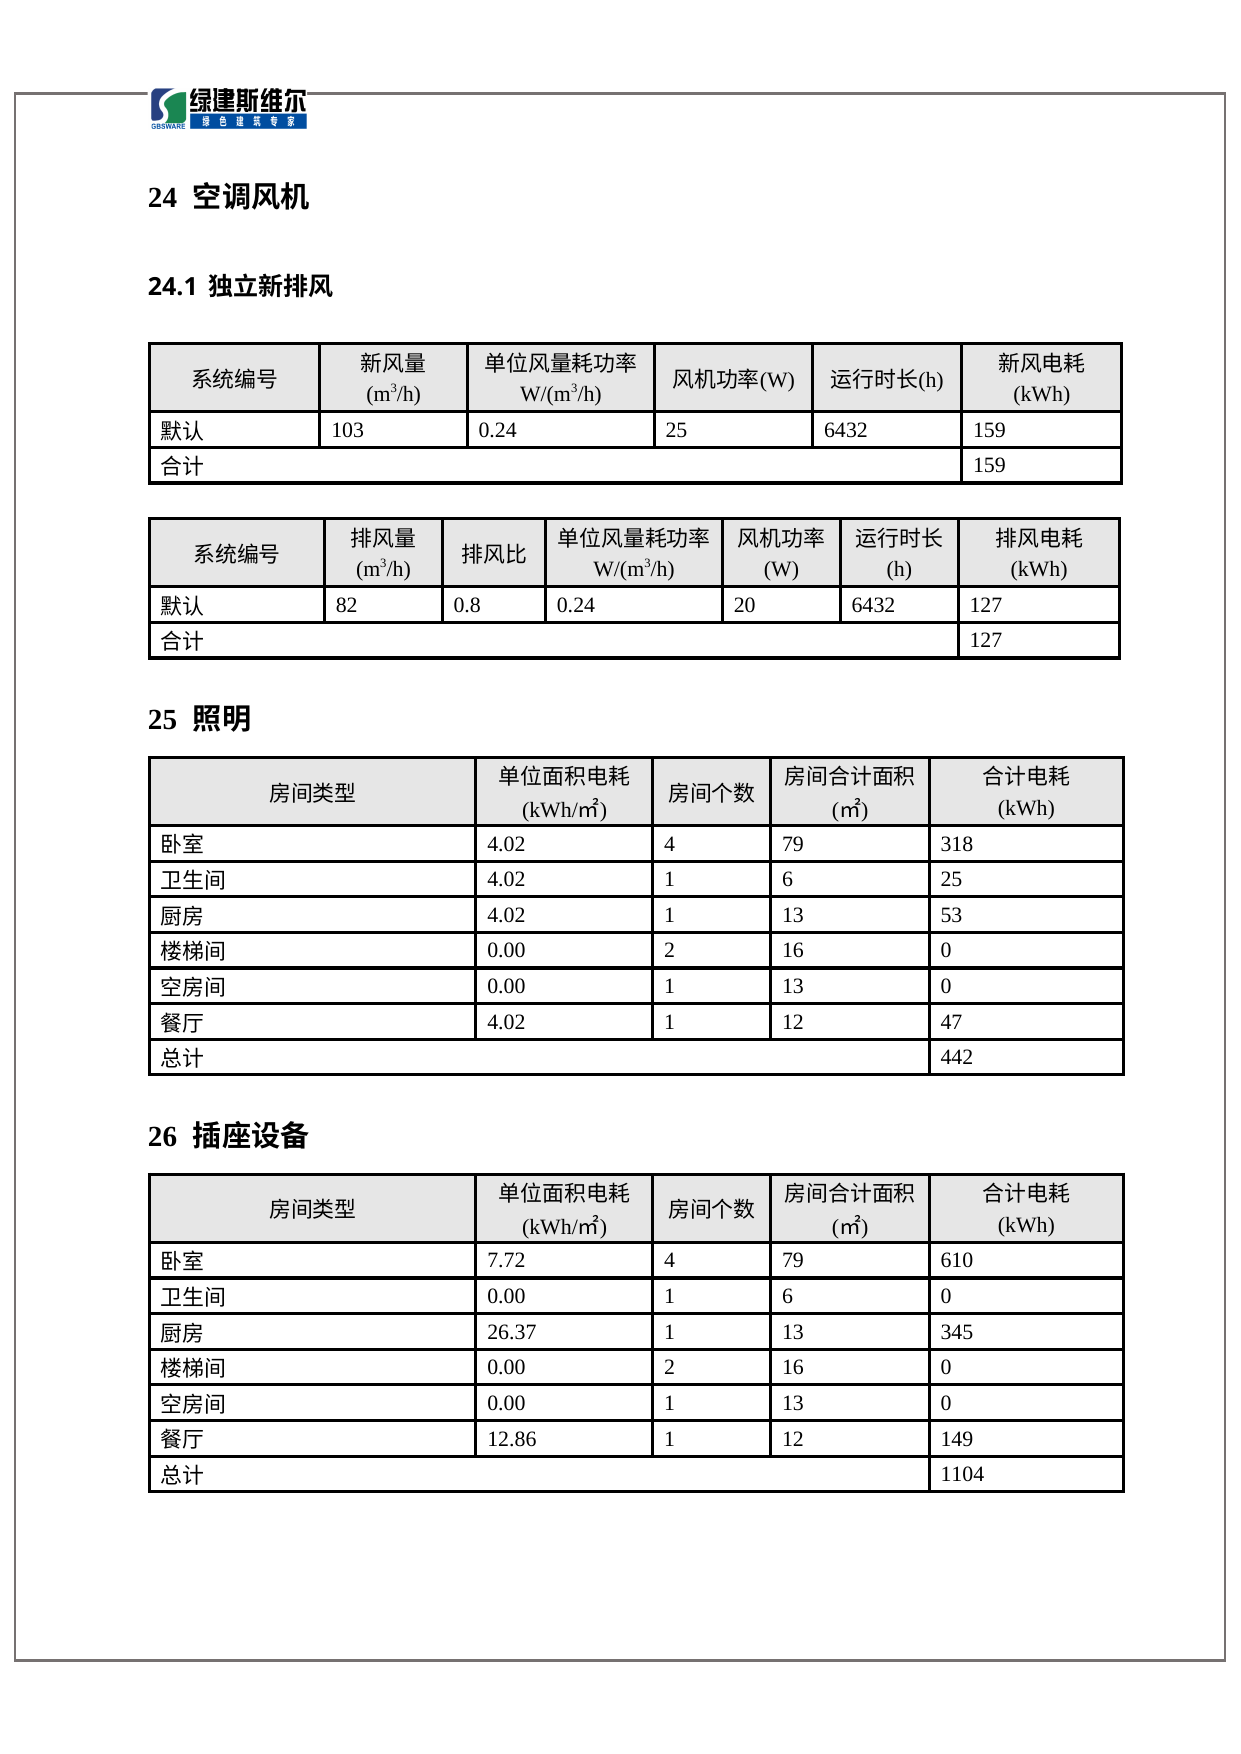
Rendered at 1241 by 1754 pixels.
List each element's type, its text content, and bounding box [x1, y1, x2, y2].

table_cell 6432 [814, 413, 960, 446]
table_header 风机功率(W) [724, 520, 839, 585]
table_cell 26.37 [477, 1315, 651, 1348]
table_cell 卧室 [151, 1244, 474, 1276]
table_cell 合计 [151, 449, 960, 481]
table_cell 厨房 [151, 898, 474, 931]
table_cell 4 [654, 827, 769, 859]
table_cell 13 [772, 1386, 928, 1419]
table_cell 20 [724, 588, 839, 621]
table_cell 0.00 [477, 1351, 651, 1383]
table_cell 4 [654, 1244, 769, 1276]
table_cell 4.02 [477, 827, 651, 859]
table_cell 0 [931, 1351, 1122, 1383]
table_header 房间个数 [654, 1176, 769, 1241]
table_header 新风电耗(kWh) [963, 345, 1120, 410]
table_cell 127 [960, 588, 1118, 621]
table_cell 47 [931, 1005, 1122, 1038]
table_header 合计电耗 (kWh) [931, 759, 1122, 824]
table_header 系统编号 [151, 520, 323, 585]
table_cell 16 [772, 934, 928, 966]
table_cell 空房间 [151, 970, 474, 1002]
table_cell 12 [772, 1005, 928, 1038]
table_header 单位面积电耗 (kWh/㎡) [477, 1176, 651, 1241]
table_header 单位面积电耗 (kWh/㎡) [477, 759, 651, 824]
table_cell 0.24 [547, 588, 721, 621]
table_cell 159 [963, 449, 1120, 481]
table_cell 默认 [151, 588, 323, 621]
table_header 单位风量耗功率 W/(m3/h) [469, 345, 653, 410]
table_cell 103 [321, 413, 466, 446]
table_cell 4.02 [477, 1005, 651, 1038]
table_cell 610 [931, 1244, 1122, 1276]
table_cell 79 [772, 827, 928, 859]
table_cell 345 [931, 1315, 1122, 1348]
table_cell 楼梯间 [151, 1351, 474, 1383]
table_header 房间合计面积 (㎡) [772, 1176, 928, 1241]
table_cell 6432 [842, 588, 957, 621]
table_cell 7.72 [477, 1244, 651, 1276]
table_cell 0.00 [477, 970, 651, 1002]
table_cell 0 [931, 1386, 1122, 1419]
subtitle 照明 [148, 684, 1092, 749]
table_cell 餐厅 [151, 1005, 474, 1038]
table_cell 1 [654, 1315, 769, 1348]
table_cell 13 [772, 970, 928, 1002]
table_cell 6 [772, 863, 928, 895]
table_cell 1 [654, 1422, 769, 1454]
table_cell 厨房 [151, 1315, 474, 1348]
table_cell 442 [931, 1041, 1122, 1073]
table_header 房间类型 [151, 1176, 474, 1241]
table_cell 卫生间 [151, 863, 474, 895]
table_cell 0.00 [477, 1386, 651, 1419]
table_cell 1 [654, 970, 769, 1002]
table_cell 0 [931, 1280, 1122, 1312]
table_cell 82 [326, 588, 441, 621]
table_cell 149 [931, 1422, 1122, 1454]
table_cell 0 [931, 934, 1122, 966]
subtitle 空调风机 [148, 162, 1092, 227]
table_cell 合计 [151, 624, 957, 656]
table_header 运行时长(h) [842, 520, 957, 585]
table_cell 159 [963, 413, 1120, 446]
table_cell 2 [654, 1351, 769, 1383]
table_header 单位风量耗功率W/(m3/h) [547, 520, 721, 585]
table_cell 1104 [931, 1458, 1122, 1490]
table_header 合计电耗 (kWh) [931, 1176, 1122, 1241]
table_cell 0.00 [477, 1280, 651, 1312]
table_cell 25 [656, 413, 811, 446]
table_header 运行时长(h) [814, 345, 960, 410]
table_cell 0.24 [469, 413, 653, 446]
table_header 排风电耗 (kWh) [960, 520, 1118, 585]
table_header 排风比 [444, 520, 544, 585]
table_header 新风量 (m3/h) [321, 345, 466, 410]
table_cell 13 [772, 898, 928, 931]
table_cell 25 [931, 863, 1122, 895]
table_cell 12 [772, 1422, 928, 1454]
table_cell 13 [772, 1315, 928, 1348]
table_cell 0 [931, 970, 1122, 1002]
table_cell 1 [654, 1005, 769, 1038]
table_header 排风量 (m3/h) [326, 520, 441, 585]
table_cell 餐厅 [151, 1422, 474, 1454]
table_cell 4.02 [477, 898, 651, 931]
table_cell 53 [931, 898, 1122, 931]
table_header 房间合计面积 (㎡) [772, 759, 928, 824]
table_header 系统编号 [151, 345, 318, 410]
table_cell 卫生间 [151, 1280, 474, 1312]
table_cell 127 [960, 624, 1118, 656]
table_cell 318 [931, 827, 1122, 859]
table_cell 1 [654, 898, 769, 931]
table_cell 16 [772, 1351, 928, 1383]
table_cell 卧室 [151, 827, 474, 859]
table_cell 4.02 [477, 863, 651, 895]
table_cell 79 [772, 1244, 928, 1276]
table_cell 0.8 [444, 588, 544, 621]
table_cell 默认 [151, 413, 318, 446]
table_cell 1 [654, 863, 769, 895]
table_cell 0.00 [477, 934, 651, 966]
table_cell 1 [654, 1386, 769, 1419]
table_cell 12.86 [477, 1422, 651, 1454]
table_cell 空房间 [151, 1386, 474, 1419]
table_cell 1 [654, 1280, 769, 1312]
picture [147, 88, 308, 130]
table_header 风机功率(W) [656, 345, 811, 410]
table_cell 2 [654, 934, 769, 966]
subtitle 独立新排风 [148, 252, 1092, 317]
table_header 房间个数 [654, 759, 769, 824]
table_cell 总计 [151, 1458, 928, 1490]
table_header 房间类型 [151, 759, 474, 824]
subtitle 插座设备 [148, 1101, 1092, 1166]
table_cell 6 [772, 1280, 928, 1312]
table_cell 总计 [151, 1041, 928, 1073]
table_cell 楼梯间 [151, 934, 474, 966]
